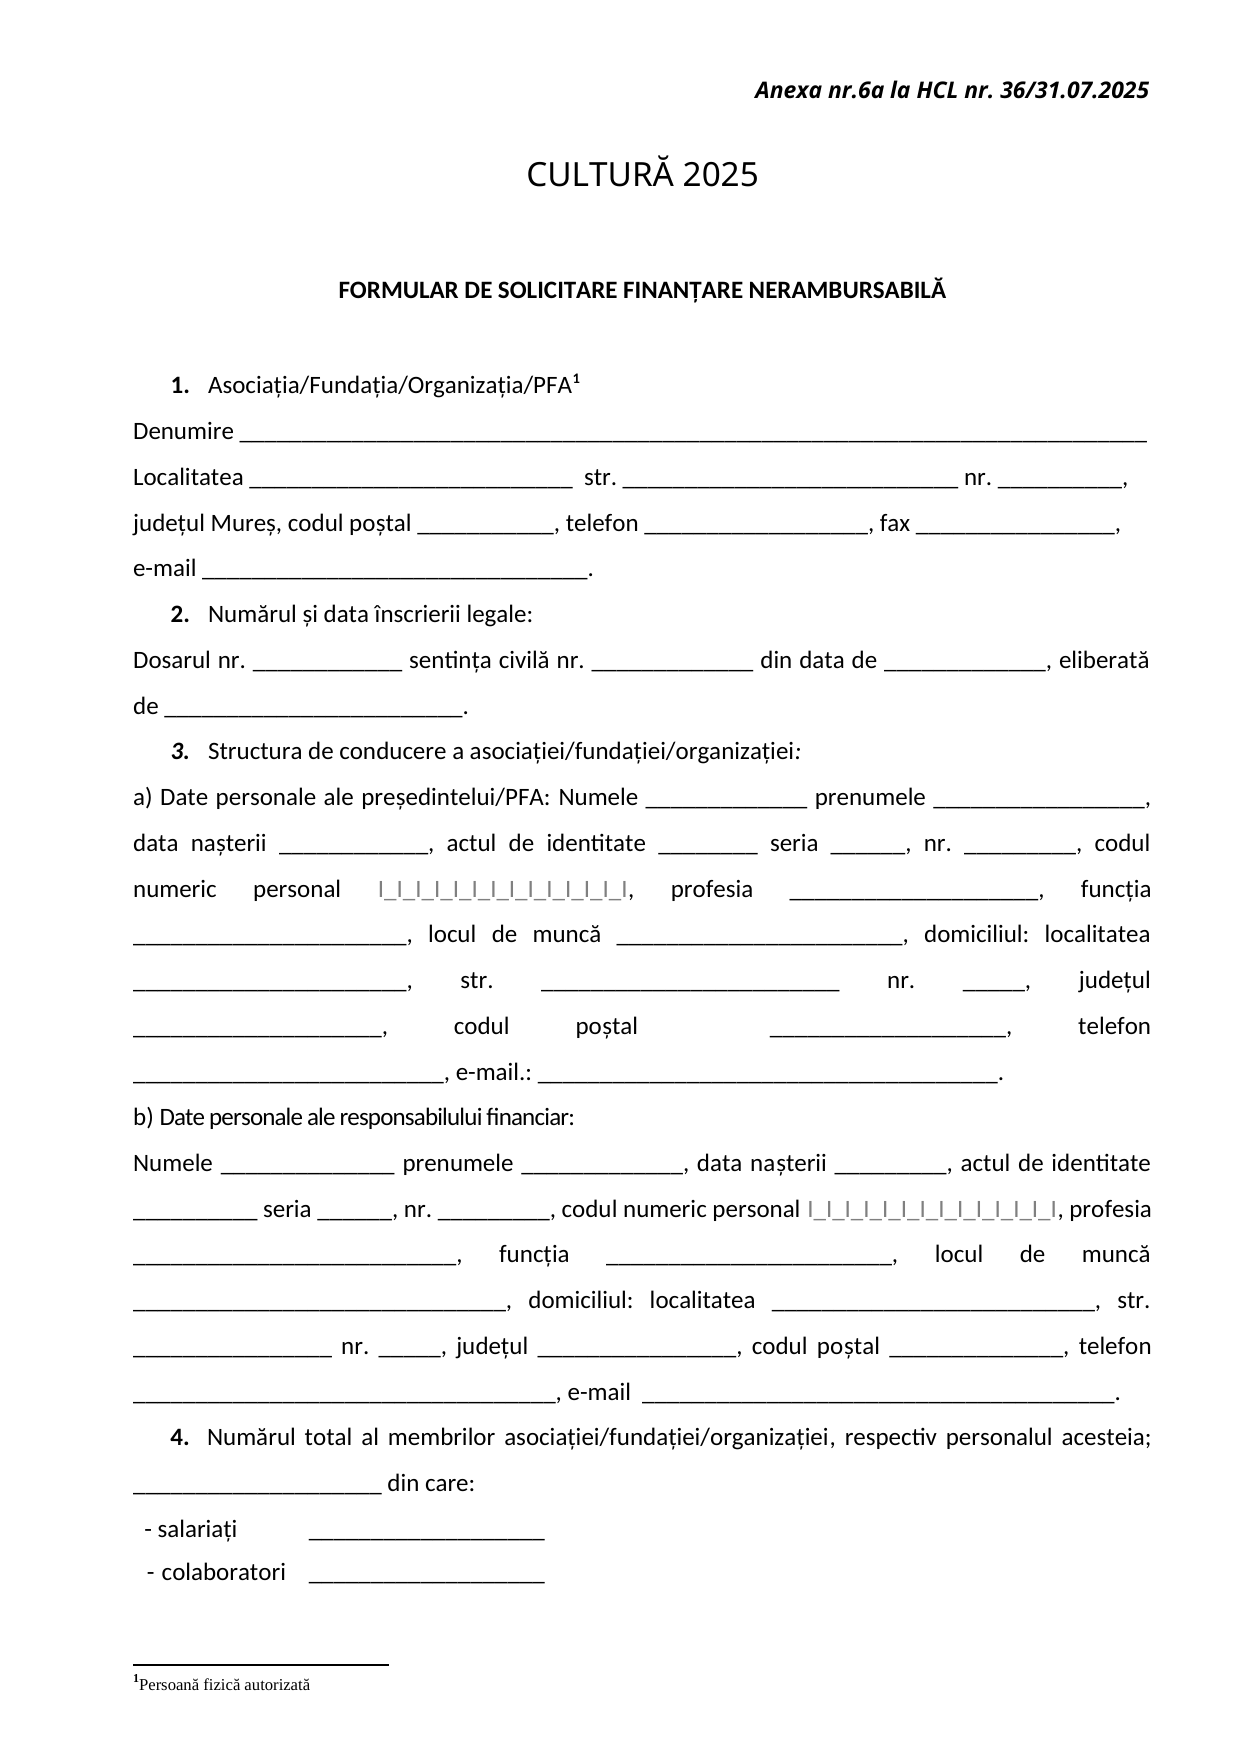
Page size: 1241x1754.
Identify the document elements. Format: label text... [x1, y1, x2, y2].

text Denumire _________________________________________________________________________ Localitatea __________________________ str. ___________________________ nr. __________, județul Mureş, codul poștal ___________, telefon __________________, fax ________________, [133, 415, 1152, 537]
text Dosarul nr. ____________ sentința civilă nr. _____________ din data de _____________, eliberată de ________________________. [133, 644, 1152, 720]
table_cell colaboratori [133, 1557, 297, 1600]
list Numărul total al membrilor asociației/fundației/organizației, respectiv personalul acesteia; ____________________ din care: [133, 1421, 1152, 1498]
text a) Date personale ale președintelui/PFA: Numele _____________ prenumele _________________, data nașterii ____________, actul de identitate ________ seria ______, nr. _________, codul numeric personal I_I_I_I_I_I_I_I_I_I_I_I_I_I, profesia ____________________, funcția ______________________, locul de muncă _______________________, domiciliul: localitatea ______________________, str. ________________________ nr. _____, județul ____________________, codul poștal ___________________, telefon _________________________, e-mail.: _____________________________________. [133, 781, 1152, 1086]
list Asociația/Fundația/Organizația/PFA [170, 370, 1152, 400]
list Numărul și data înscrierii legale: [170, 598, 1152, 629]
text b) Date personale ale responsabilului financiar: [133, 1101, 1152, 1132]
text Numele ______________ prenumele _____________, data nașterii _________, actul de identitate __________ seria ______, nr. _________, codul numeric personal I_I_I_I_I_I_I_I_I_I_I_I_I_I, profesia __________________________, funcția _______________________, locul de muncă ______________________________, domiciliul: localitatea __________________________, str. ________________ nr. _____, județul ________________, codul poștal ______________, telefon __________________________________, e-mail ______________________________________. [133, 1147, 1152, 1406]
list Structura de conducere a asociației/fundației/organizației: [170, 736, 1152, 766]
table_header - salariați [133, 1513, 297, 1557]
text FORMULAR DE SOLICITARE FINANŢARE NERAMBURSABILĂ [133, 274, 1152, 304]
table_header ___________________ [297, 1513, 1151, 1557]
table_cell ___________________ [297, 1557, 1151, 1600]
text e-mail _______________________________. [133, 553, 1152, 583]
